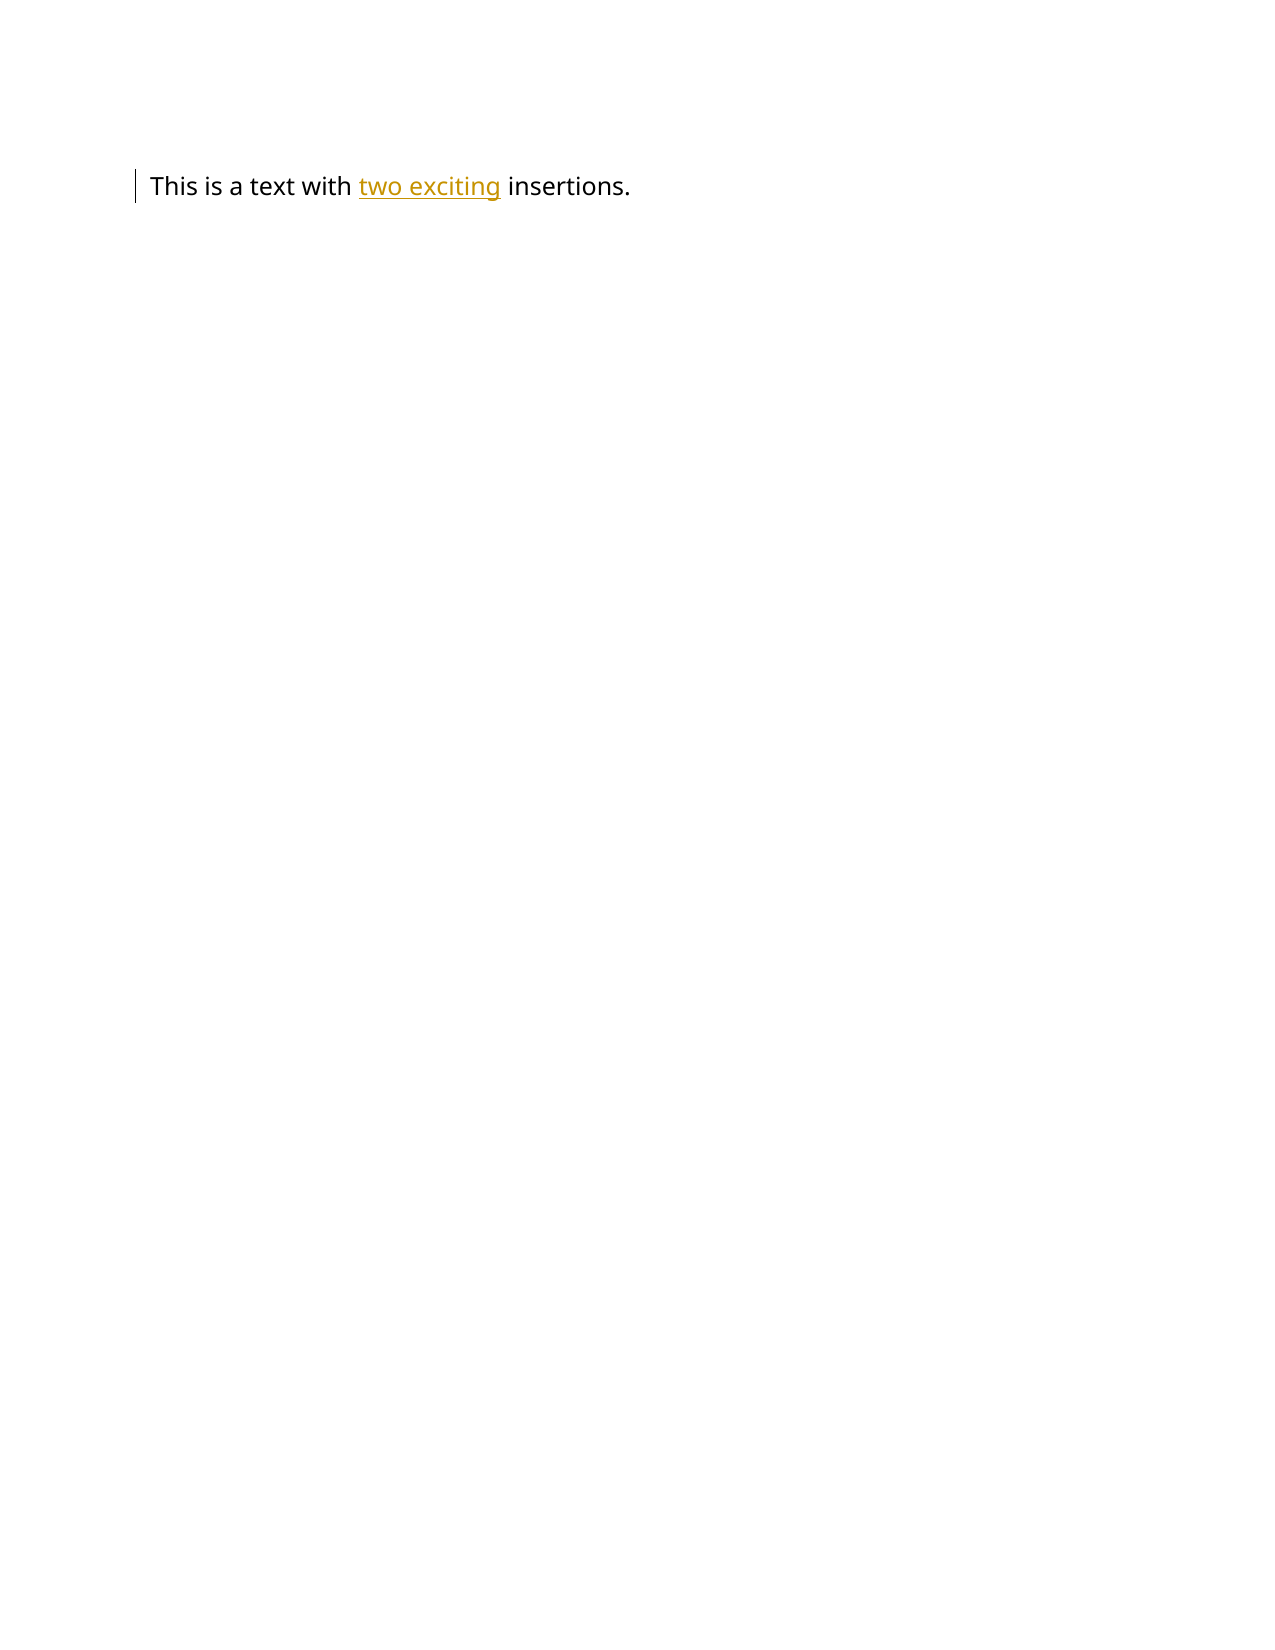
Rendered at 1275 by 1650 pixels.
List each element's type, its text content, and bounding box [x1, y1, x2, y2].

text This is a text with insertions. [150, 169, 1125, 203]
